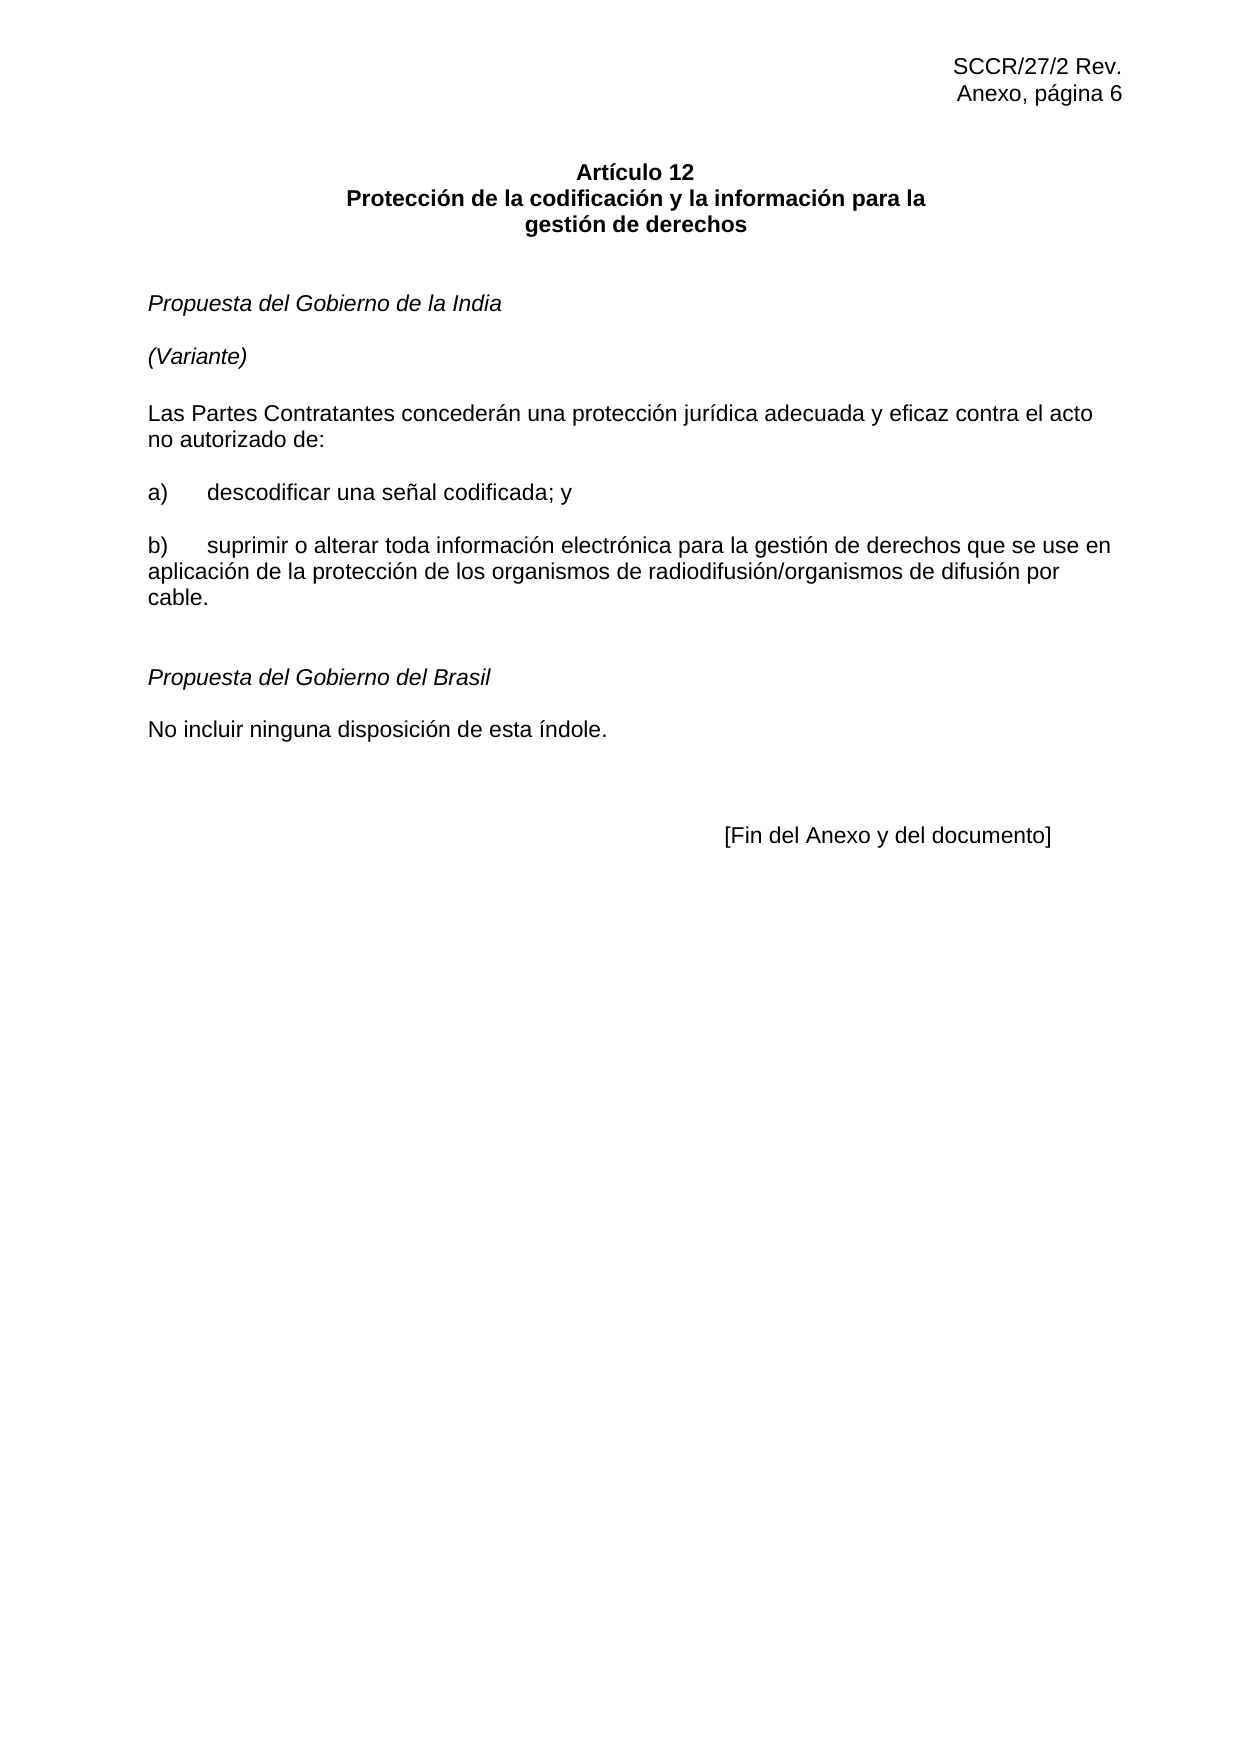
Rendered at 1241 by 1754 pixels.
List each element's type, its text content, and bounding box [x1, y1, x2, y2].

text Protección de la codificación y la información para la gestión de derechos [314, 185, 958, 238]
text [Fin del Anexo y del documento] [724, 822, 1122, 848]
text Propuesta del Gobierno de la India [148, 290, 958, 317]
text (Variante) [148, 343, 1124, 369]
text Artículo 12 [148, 158, 1122, 185]
text Las Partes Contratantes concederán una protección jurídica adecuada y eficaz contra el acto no autorizado de: [148, 400, 1116, 453]
text a) descodificar una señal codificada; y [148, 479, 1116, 505]
text b) suprimir o alterar toda información electrónica para la gestión de derechos que se use en aplicación de la protección de los organismos de radiodifusión/organismos de difusión por cable. [148, 532, 1116, 611]
text No incluir ninguna disposición de esta índole. [148, 716, 1116, 742]
text Propuesta del Gobierno del Brasil [148, 663, 1116, 690]
